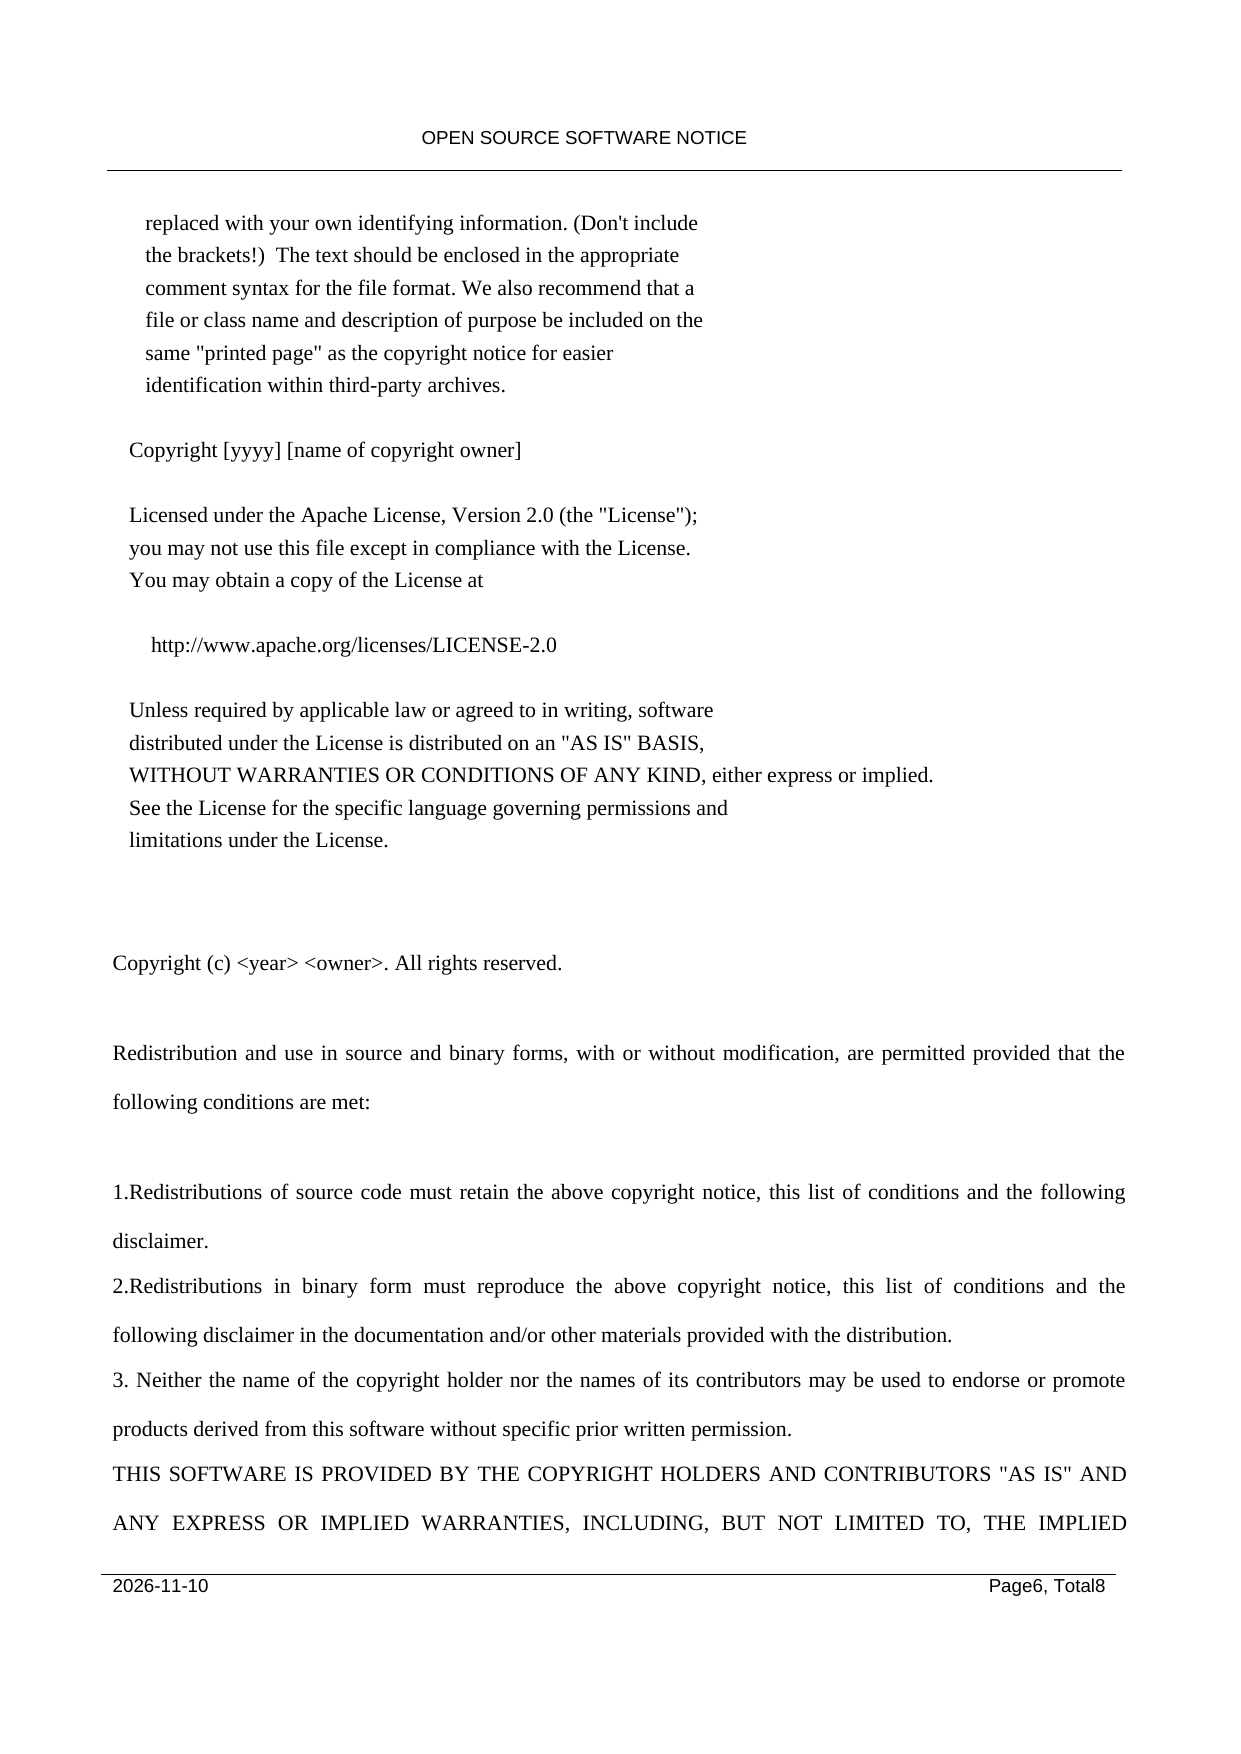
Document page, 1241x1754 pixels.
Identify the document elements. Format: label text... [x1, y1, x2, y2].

text Redistribution and use in source and binary forms, with or without modification, are permitted provided that the following conditions are met: [112, 1037, 1128, 1118]
text 2.Redistributions in binary form must reproduce the above copyright notice, this list of conditions and the following disclaimer in the documentation and/or other materials provided with the distribution. [112, 1269, 1128, 1351]
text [112, 1457, 1128, 1538]
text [112, 206, 1128, 856]
text 3. Neither the name of the copyright holder nor the names of its contributors may be used to endorse or promote products derived from this software without specific prior written permission. [112, 1363, 1128, 1445]
text Copyright (c) <year> <owner>. All rights reserved. [112, 947, 1128, 979]
text 1.Redistributions of source code must retain the above copyright notice, this list of conditions and the following disclaimer. [112, 1176, 1128, 1257]
